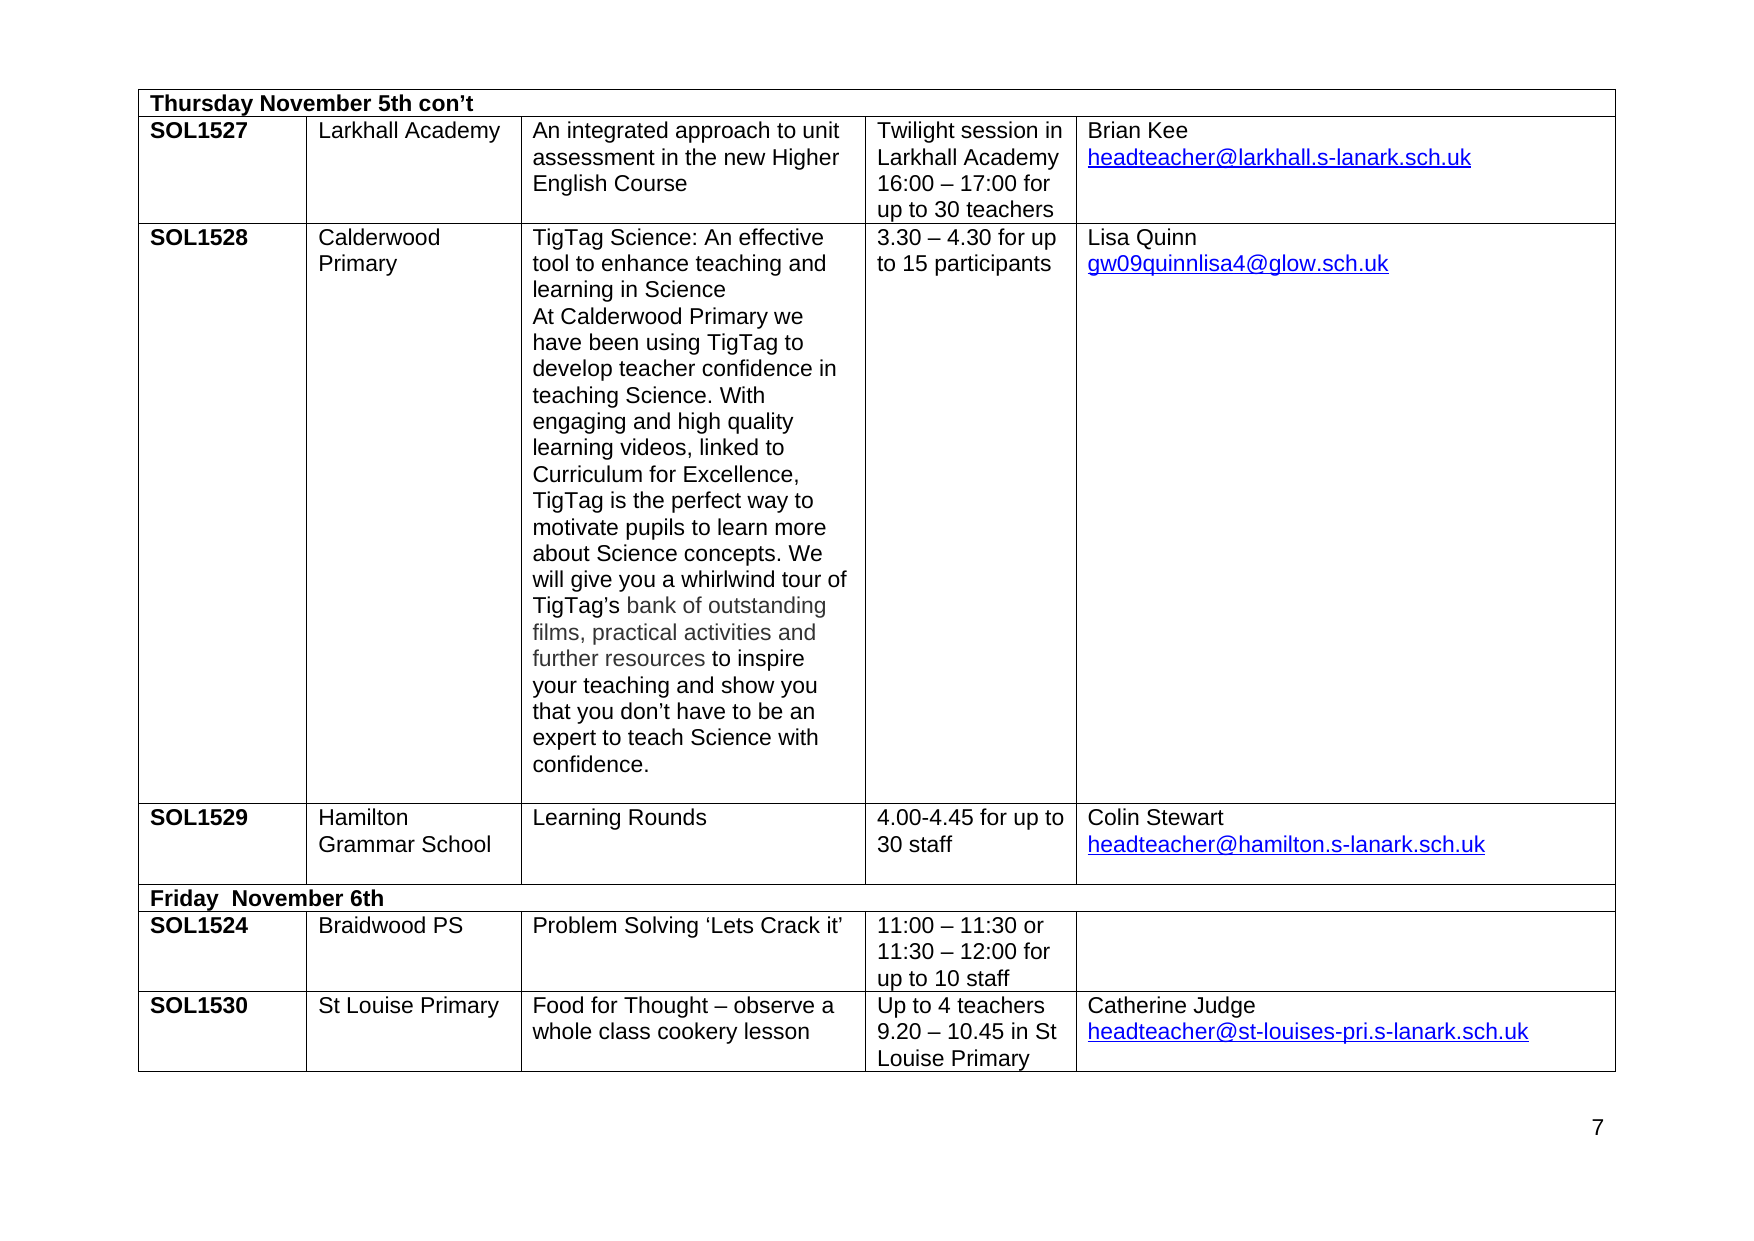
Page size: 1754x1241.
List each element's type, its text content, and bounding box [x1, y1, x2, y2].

table_cell [1077, 912, 1615, 991]
table_cell Larkhall Academy [307, 117, 521, 222]
table_cell Problem Solving ‘Lets Crack it’ [522, 912, 865, 991]
table_cell TigTag Science: An effective tool to enhance teaching and learning in Science At Calderwood Primary we have been using TigTag to develop teacher confidence in teaching Science. With engaging and high quality learning videos, linked to Curriculum for Excellence, TigTag is the perfect way to motivate pupils to learn more about Science concepts. We will give you a whirlwind tour of TigTag’s bank of outstanding films, practical activities and further resources to inspire your teaching and show you that you don’t have to be an expert to teach Science with confidence. [522, 224, 865, 803]
table_cell Thursday November 5th con’t [139, 90, 1615, 116]
table_cell SOL1524 [139, 912, 306, 991]
table_cell 4.00-4.45 for up to 30 staff [866, 804, 1076, 883]
table_cell Friday November 6th [139, 885, 1615, 911]
table_cell SOL1527 [139, 117, 306, 222]
table_cell St Louise Primary [307, 992, 521, 1071]
table_cell Catherine Judge headteacher@st-louises-pri.s-lanark.sch.uk [1077, 992, 1615, 1071]
table_cell An integrated approach to unit assessment in the new Higher English Course [522, 117, 865, 222]
table_cell Twilight session in Larkhall Academy 16:00 – 17:00 for up to 30 teachers [866, 117, 1076, 222]
table_cell Learning Rounds [522, 804, 865, 883]
table_cell SOL1530 [139, 992, 306, 1071]
table_cell Lisa Quinn gw09quinnlisa4@glow.sch.uk [1077, 224, 1615, 803]
table_cell 11:00 – 11:30 or 11:30 – 12:00 for up to 10 staff [866, 912, 1076, 991]
table_cell SOL1528 [139, 224, 306, 803]
table_cell SOL1529 [139, 804, 306, 883]
table_cell Up to 4 teachers 9.20 – 10.45 in St Louise Primary [866, 992, 1076, 1071]
table_cell Brian Kee headteacher@larkhall.s-lanark.sch.uk [1077, 117, 1615, 222]
table_cell 3.30 – 4.30 for up to 15 participants [866, 224, 1076, 803]
table_cell Calderwood Primary [307, 224, 521, 803]
table_cell Colin Stewart headteacher@hamilton.s-lanark.sch.uk [1077, 804, 1615, 883]
table_cell Food for Thought – observe a whole class cookery lesson [522, 992, 865, 1071]
table_cell Hamilton Grammar School [307, 804, 521, 883]
table_cell Braidwood PS [307, 912, 521, 991]
